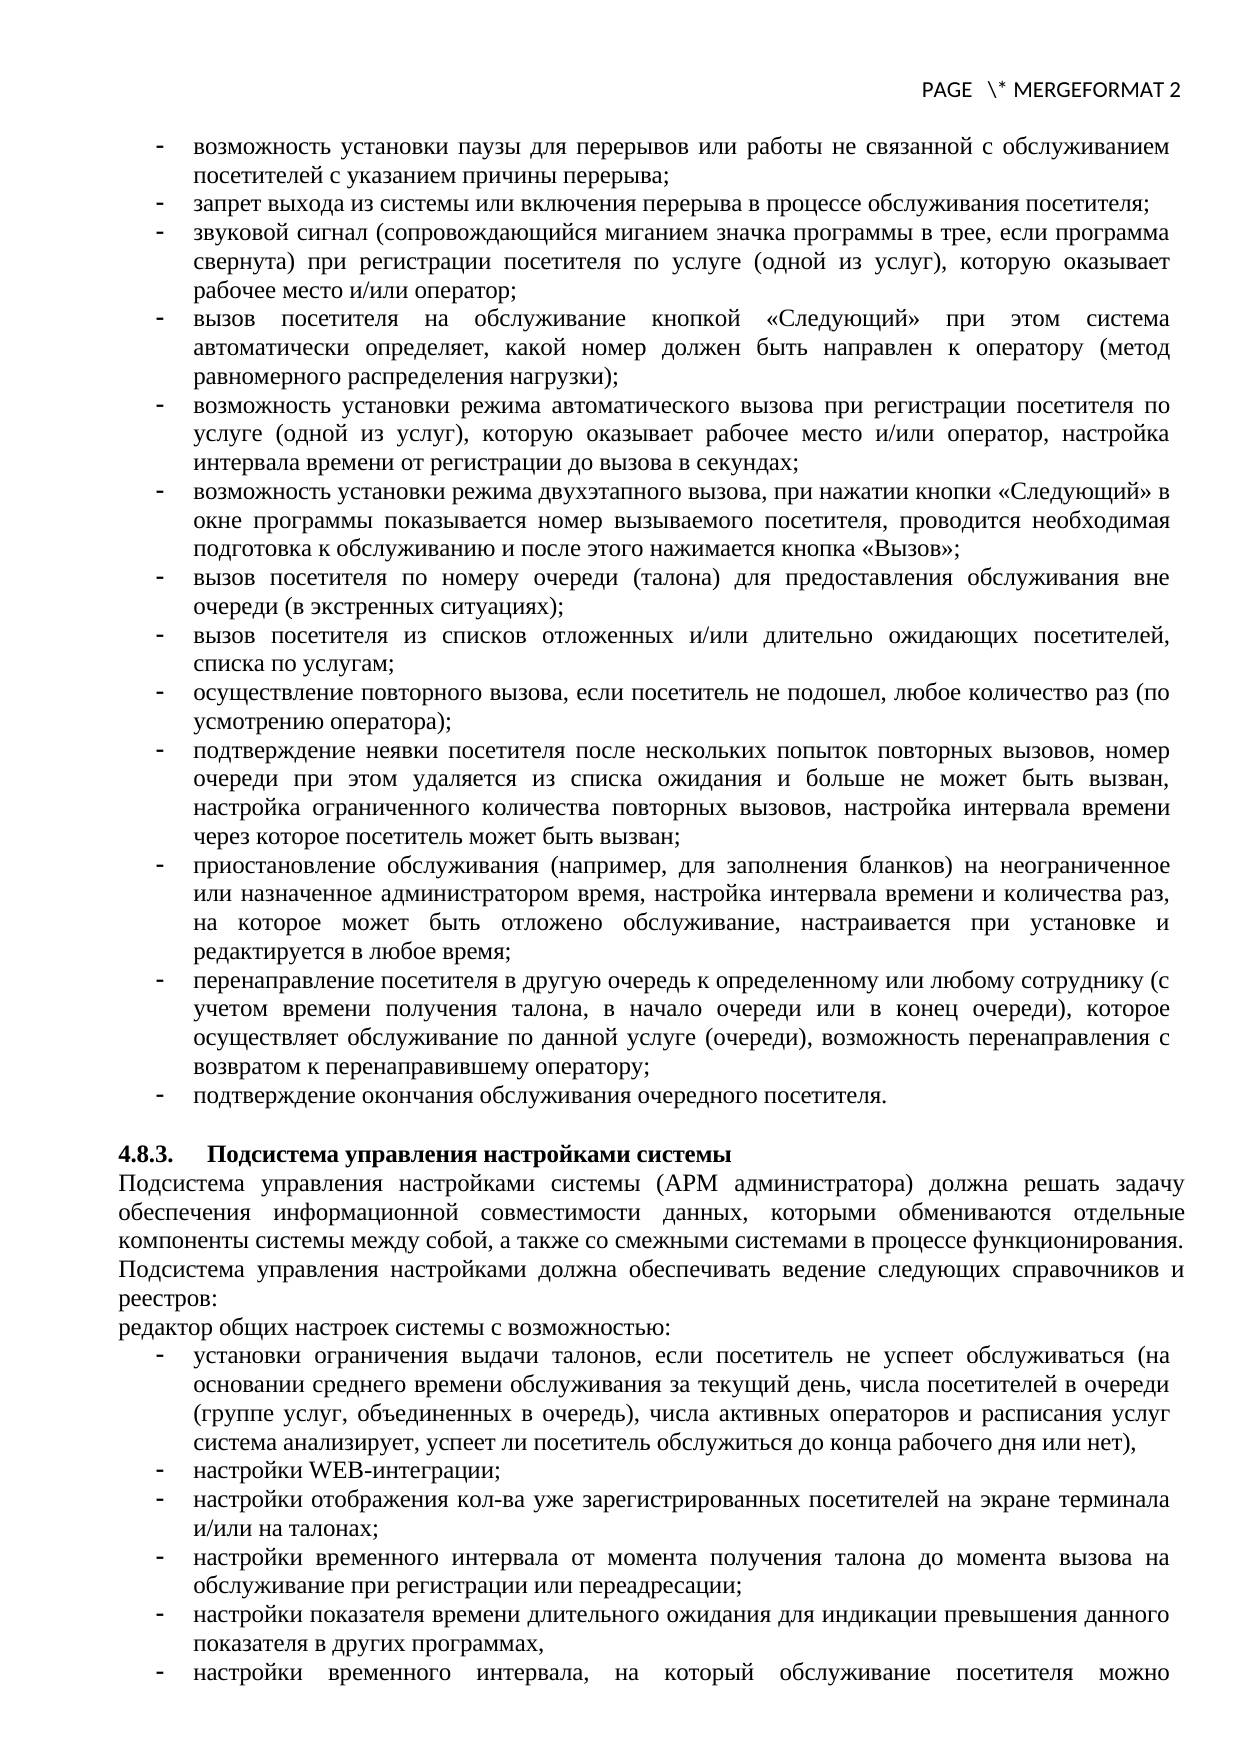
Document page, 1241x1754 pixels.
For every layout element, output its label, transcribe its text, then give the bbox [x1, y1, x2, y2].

list приостановление обслуживания (например, для заполнения бланков) на неограниченное или назначенное администратором время, настройка интервала времени и количества раз, на которое может быть отложено обслуживание, настраивается при установке и редактируется в любое время; [156, 850, 1171, 965]
list осуществление повторного вызова, если посетитель не подошел, любое количество раз (по усмотрению оператора); [156, 677, 1171, 735]
list настройки отображения кол-ва уже зарегистрированных посетителей на экране терминала и/или на талонах; [156, 1484, 1171, 1542]
list вызов посетителя из списков отложенных и/или длительно ожидающих посетителей, списка по услугам; [156, 620, 1171, 677]
list установки ограничения выдачи талонов, если посетитель не успеет обслуживаться (на основании среднего времени обслуживания за текущий день, числа посетителей в очереди (группе услуг, объединенных в очередь), числа активных операторов и расписания услуг система анализирует, успеет ли посетитель обслужиться до конца рабочего дня или нет), [156, 1340, 1171, 1455]
list запрет выхода из системы или включения перерыва в процессе обслуживания посетителя; [156, 188, 1171, 217]
list настройки временного интервала от момента получения талона до момента вызова на обслуживание при регистрации или переадресации; [156, 1542, 1171, 1599]
list подтверждение неявки посетителя после нескольких попыток повторных вызовов, номер очереди при этом удаляется из списка ожидания и больше не может быть вызван, настройка ограниченного количества повторных вызовов, настройка интервала времени через которое посетитель может быть вызван; [156, 735, 1171, 850]
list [156, 1657, 1171, 1685]
list подтверждение окончания обслуживания очередного посетителя. [156, 1080, 1171, 1108]
list Подсистема управления настройками системы [118, 1139, 1137, 1168]
list вызов посетителя на обслуживание кнопкой «Следующий» при этом система автоматически определяет, какой номер должен быть направлен к оператору (метод равномерного распределения нагрузки); [156, 303, 1171, 390]
list возможность установки паузы для перерывов или работы не связанной с обслуживанием посетителей с указанием причины перерыва; [156, 131, 1171, 188]
list возможность установки режима двухэтапного вызова, при нажатии кнопки «Следующий» в окне программы показывается номер вызываемого посетителя, проводится необходимая подготовка к обслуживанию и после этого нажимается кнопка «Вызов»; [156, 476, 1171, 562]
list перенаправление посетителя в другую очередь к определенному или любому сотруднику (с учетом времени получения талона, в начало очереди или в конец очереди), которое осуществляет обслуживание по данной услуге (очереди), возможность перенаправления с возвратом к перенаправившему оператору; [156, 965, 1171, 1080]
list возможность установки режима автоматического вызова при регистрации посетителя по услуге (одной из услуг), которую оказывает рабочее место и/или оператор, настройка интервала времени от регистрации до вызова в секундах; [156, 390, 1171, 476]
text Подсистема управления настройками системы (АРМ администратора) должна решать задачу обеспечения информационной совместимости данных, которыми обмениваются отдельные компоненты системы между собой, а также со смежными системами в процессе функционирования. [118, 1168, 1185, 1254]
list звуковой сигнал (сопровождающийся миганием значка программы в трее, если программа свернута) при регистрации посетителя по услуге (одной из услуг), которую оказывает рабочее место и/или оператор; [156, 217, 1171, 303]
list настройки показателя времени длительного ожидания для индикации превышения данного показателя в других программах, [156, 1599, 1171, 1657]
text редактор общих настроек системы с возможностью: [118, 1312, 1171, 1340]
list вызов посетителя по номеру очереди (талона) для предоставления обслуживания вне очереди (в экстренных ситуациях); [156, 562, 1171, 620]
text Подсистема управления настройками должна обеспечивать ведение следующих справочников и реестров: [118, 1254, 1185, 1312]
list настройки WEB-интеграции; [156, 1455, 1171, 1484]
